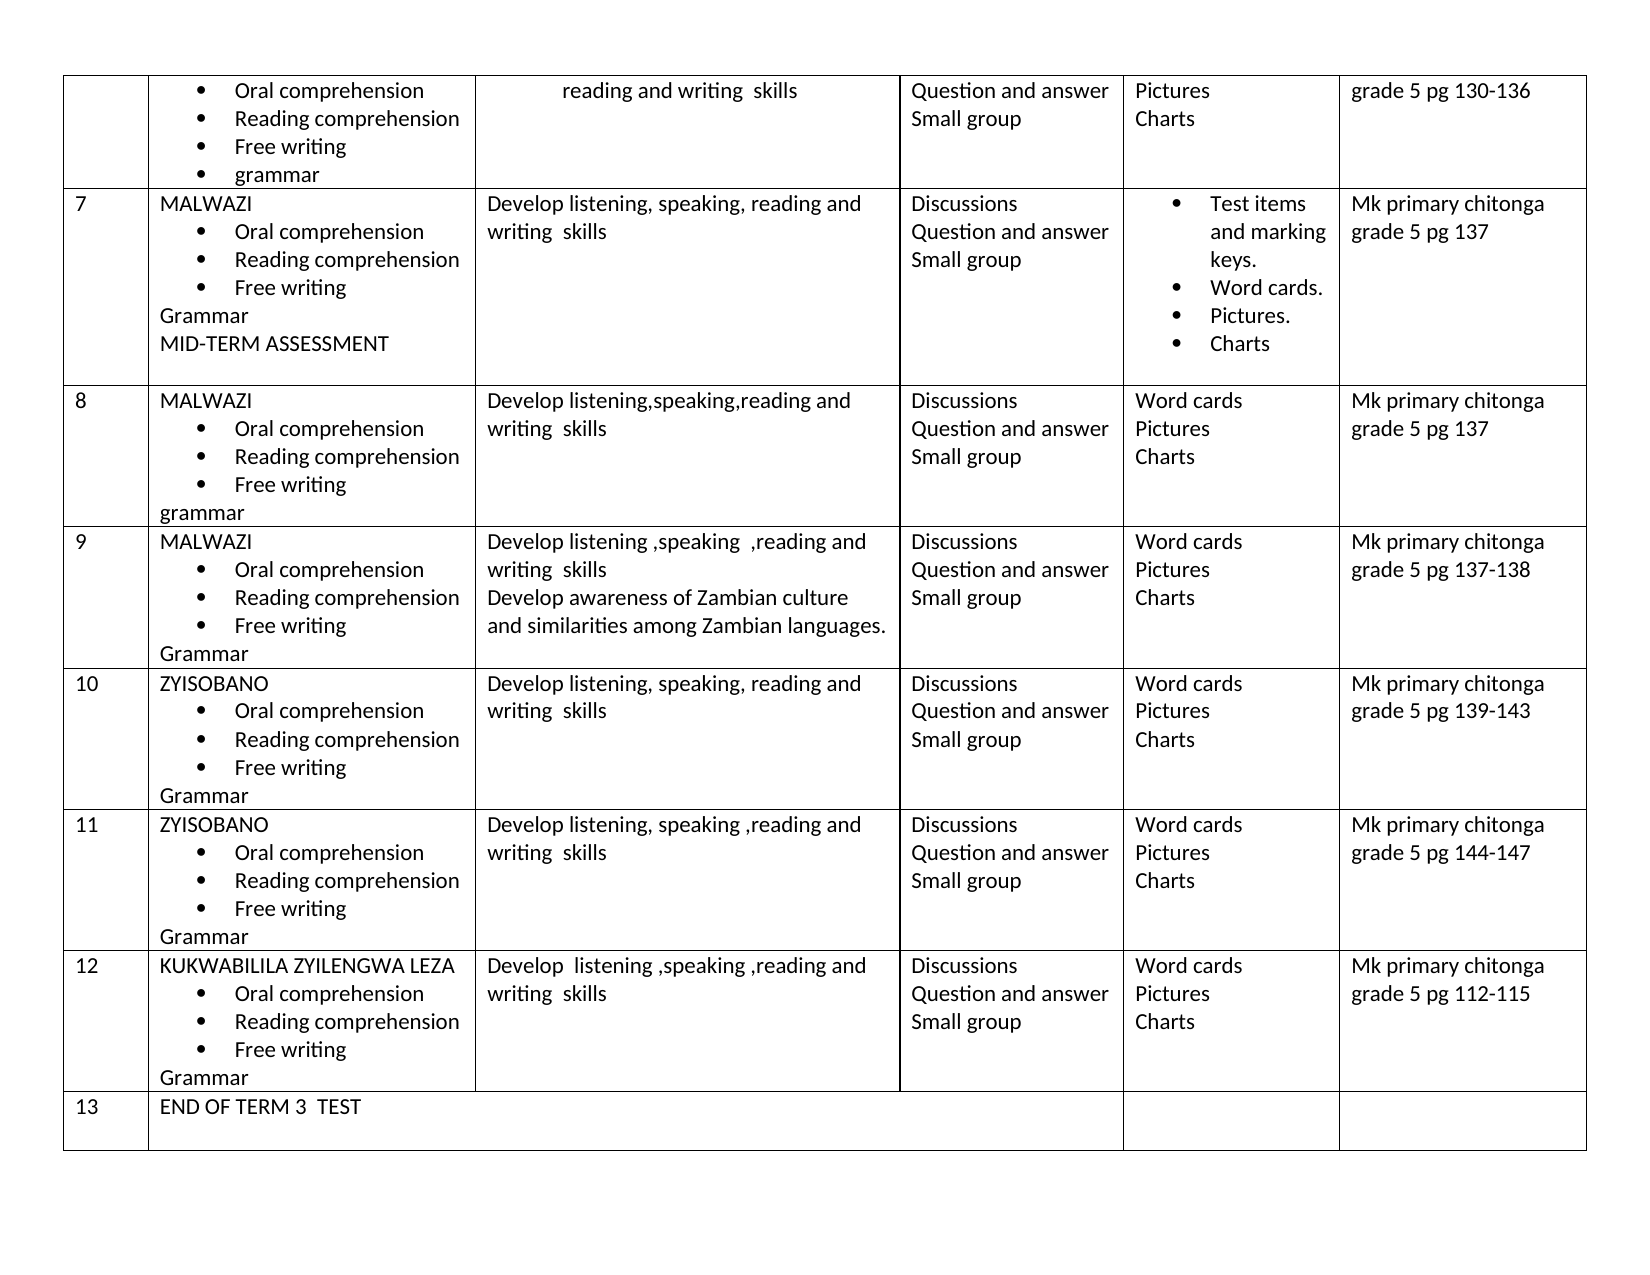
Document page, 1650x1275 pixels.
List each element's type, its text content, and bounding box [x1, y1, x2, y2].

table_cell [1340, 76, 1586, 188]
table_cell Mk primary chitonga grade 5 pg 137 [1340, 189, 1586, 385]
table_cell 8 [64, 386, 148, 526]
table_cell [476, 76, 899, 188]
table_cell MALWAZI Oral comprehension Reading comprehension Free writing grammar [149, 386, 475, 526]
table_cell Mk primary chitonga grade 5 pg 139-143 [1340, 669, 1586, 809]
table_cell Develop listening ,speaking ,reading and writing skills [476, 951, 899, 1091]
table_cell Word cards Pictures Charts [1124, 810, 1339, 950]
table_cell Develop listening,speaking,reading and writing skills [476, 386, 899, 526]
table_cell Test items and marking keys. Word cards. Pictures. Charts [1124, 189, 1339, 385]
table_cell [1340, 1092, 1586, 1150]
table_cell Mk primary chitonga grade 5 pg 137-138 [1340, 527, 1586, 668]
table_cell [149, 76, 475, 188]
table_cell 12 [64, 951, 148, 1091]
table_cell [1124, 1092, 1339, 1150]
table_cell END OF TERM 3 TEST [149, 1092, 1123, 1150]
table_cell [901, 76, 1123, 188]
table_cell 10 [64, 669, 148, 809]
table_cell Mk primary chitonga grade 5 pg 137 [1340, 386, 1586, 526]
table_cell Develop listening, speaking, reading and writing skills [476, 669, 899, 809]
table_cell 7 [64, 189, 148, 385]
table_cell 9 [64, 527, 148, 668]
table_cell 6 [64, 76, 148, 188]
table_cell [1124, 76, 1339, 188]
table_cell Develop listening, speaking ,reading and writing skills [476, 810, 899, 950]
table_cell Discussions Question and answer Small group [901, 527, 1123, 668]
table_cell MALWAZI Oral comprehension Reading comprehension Free writing Grammar [149, 527, 475, 668]
table_cell Word cards Pictures Charts [1124, 669, 1339, 809]
table_cell Discussions Question and answer Small group [901, 669, 1123, 809]
table_cell Discussions Question and answer Small group [901, 810, 1123, 950]
table_cell 13 [64, 1092, 148, 1150]
table_cell Mk primary chitonga grade 5 pg 144-147 [1340, 810, 1586, 950]
table_cell MALWAZI Oral comprehension Reading comprehension Free writing Grammar MID-TERM ASSESSMENT [149, 189, 475, 385]
table_cell Discussions Question and answer Small group [901, 386, 1123, 526]
table_cell ZYISOBANO Oral comprehension Reading comprehension Free writing Grammar [149, 669, 475, 809]
table_cell Word cards Pictures Charts [1124, 951, 1339, 1091]
table_cell Discussions Question and answer Small group [901, 189, 1123, 385]
table_cell Word cards Pictures Charts [1124, 527, 1339, 668]
table_cell Mk primary chitonga grade 5 pg 112-115 [1340, 951, 1586, 1091]
table_cell Word cards Pictures Charts [1124, 386, 1339, 526]
table_cell ZYISOBANO Oral comprehension Reading comprehension Free writing Grammar [149, 810, 475, 950]
table_cell Develop listening ,speaking ,reading and writing skills Develop awareness of Zambian culture and similarities among Zambian languages. [476, 527, 899, 668]
table_cell KUKWABILILA ZYILENGWA LEZA Oral comprehension Reading comprehension Free writing Grammar [149, 951, 475, 1091]
table_cell Develop listening, speaking, reading and writing skills [476, 189, 899, 385]
table_cell Discussions Question and answer Small group [901, 951, 1123, 1091]
table_cell 11 [64, 810, 148, 950]
